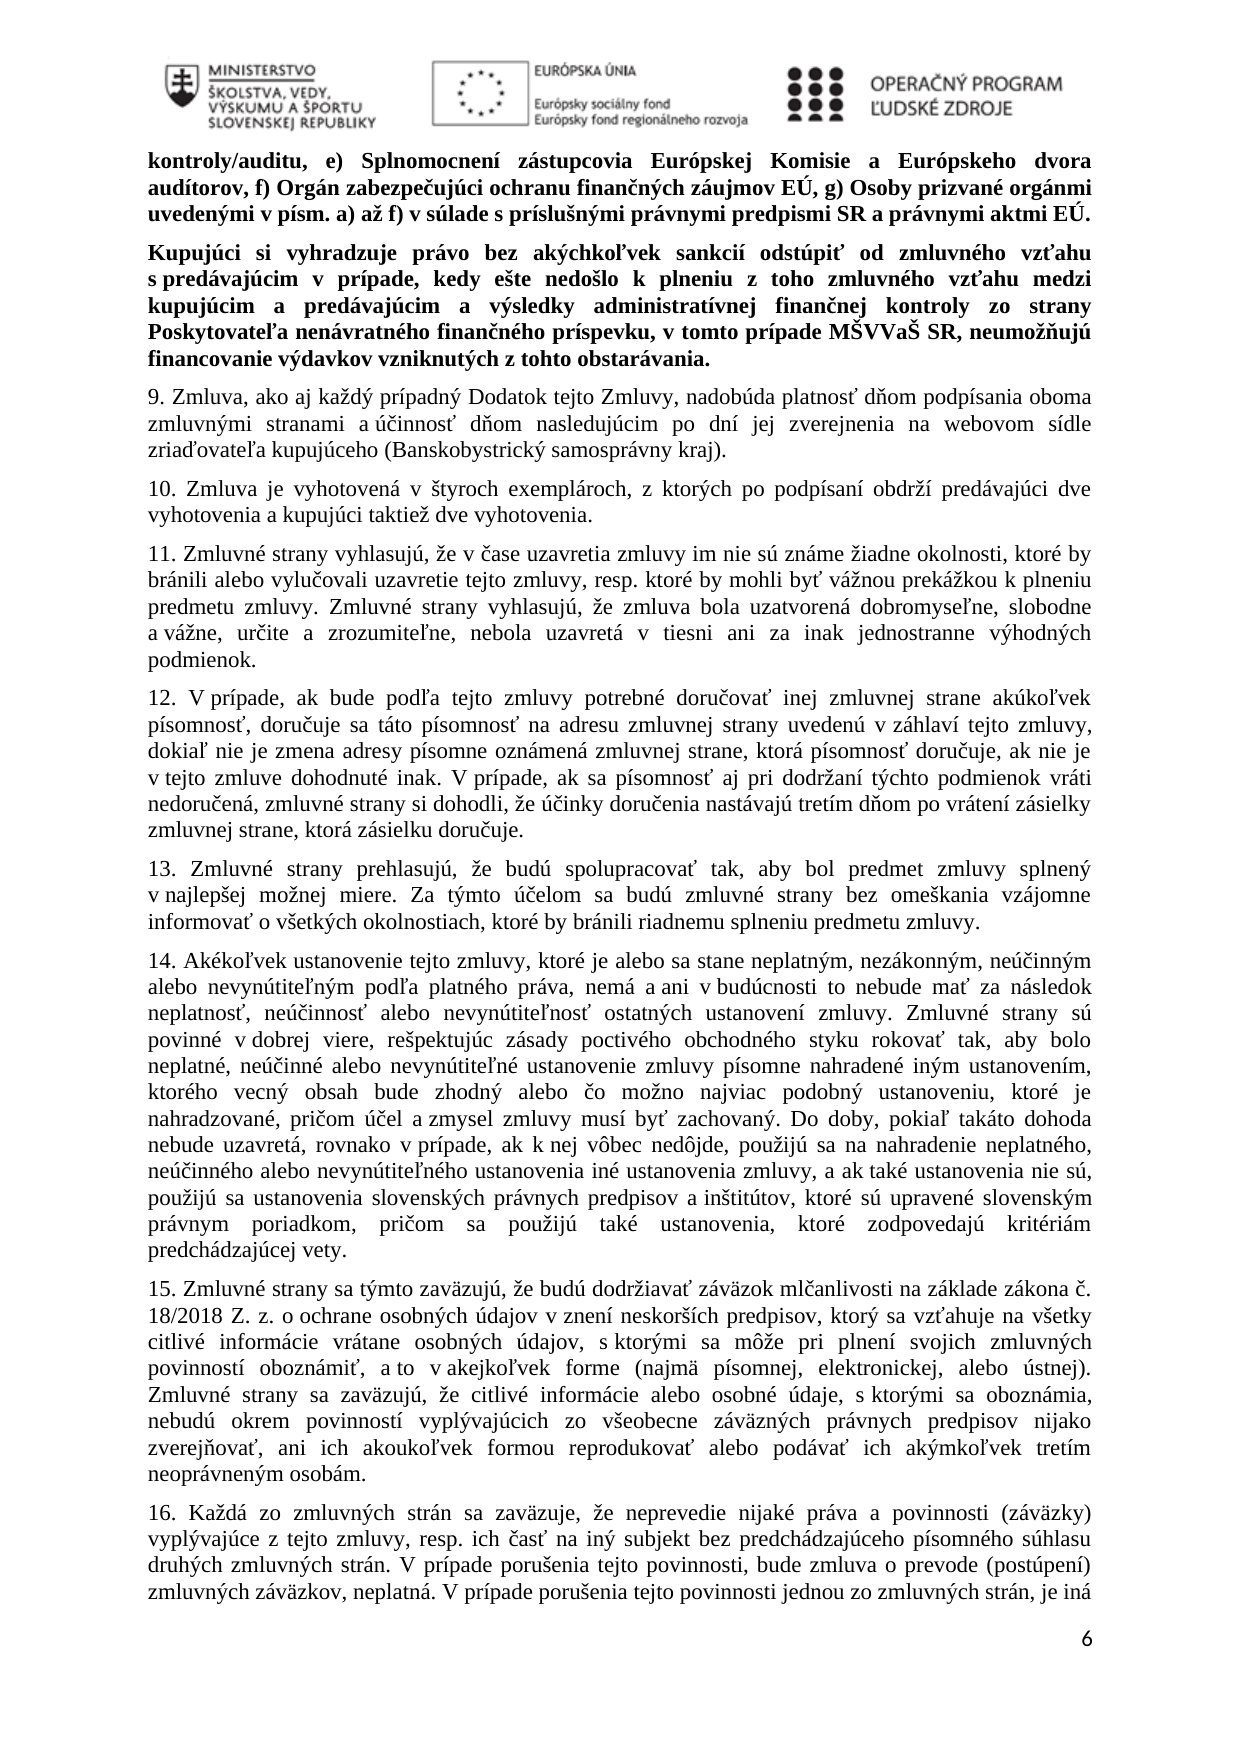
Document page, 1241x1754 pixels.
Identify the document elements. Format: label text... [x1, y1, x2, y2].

picture [147, 36, 1092, 169]
text Kupujúci si vyhradzuje právo bez akýchkoľvek sankcií odstúpiť od zmluvného vzťahu s predávajúcim v prípade, kedy ešte nedošlo k plneniu z toho zmluvného vzťahu medzi kupujúcim a predávajúcim a výsledky administratívnej finančnej kontroly zo strany Poskytovateľa nenávratného finančného príspevku, v tomto prípade MŠVVaŠ SR, neumožňujú financovanie výdavkov vzniknutých z tohto obstarávania. [148, 239, 1093, 371]
text 13. Zmluvné strany prehlasujú, že budú spolupracovať tak, aby bol predmet zmluvy splnený v najlepšej možnej miere. Za týmto účelom sa budú zmluvné strany bez omeškania vzájomne informovať o všetkých okolnostiach, ktoré by bránili riadnemu splneniu predmetu zmluvy. [148, 855, 1093, 934]
text 14. Akékoľvek ustanovenie tejto zmluvy, ktoré je alebo sa stane neplatným, nezákonným, neúčinným alebo nevynútiteľným podľa platného práva, nemá a ani v budúcnosti to nebude mať za následok neplatnosť, neúčinnosť alebo nevynútiteľnosť ostatných ustanovení zmluvy. Zmluvné strany sú povinné v dobrej viere, rešpektujúc zásady poctivého obchodného styku rokovať tak, aby bolo neplatné, neúčinné alebo nevynútiteľné ustanovenie zmluvy písomne nahradené iným ustanovením, ktorého vecný obsah bude zhodný alebo čo možno najviac podobný ustanoveniu, ktoré je nahradzované, pričom účel a zmysel zmluvy musí byť zachovaný. Do doby, pokiaľ takáto dohoda nebude uzavretá, rovnako v prípade, ak k nej vôbec nedôjde, použijú sa na nahradenie neplatného, neúčinného alebo nevynútiteľného ustanovenia iné ustanovenia zmluvy, a ak také ustanovenia nie sú, použijú sa ustanovenia slovenských právnych predpisov a inštitútov, ktoré sú upravené slovenským právnym poriadkom, pričom sa použijú také ustanovenia, ktoré zodpovedajú kritériám predchádzajúcej vety. [148, 947, 1093, 1263]
text 12. V prípade, ak bude podľa tejto zmluvy potrebné doručovať inej zmluvnej strane akúkoľvek písomnosť, doručuje sa táto písomnosť na adresu zmluvnej strany uvedenú v záhlaví tejto zmluvy, dokiaľ nie je zmena adresy písomne oznámená zmluvnej strane, ktorá písomnosť doručuje, ak nie je v tejto zmluve dohodnuté inak. V prípade, ak sa písomnosť aj pri dodržaní týchto podmienok vráti nedoručená, zmluvné strany si dohodli, že účinky doručenia nastávajú tretím dňom po vrátení zásielky zmluvnej strane, ktorá zásielku doručuje. [148, 684, 1093, 843]
text 15. Zmluvné strany sa týmto zaväzujú, že budú dodržiavať záväzok mlčanlivosti na základe zákona č. 18/2018 Z. z. o ochrane osobných údajov v znení neskorších predpisov, ktorý sa vzťahuje na všetky citlivé informácie vrátane osobných údajov, s ktorými sa môže pri plnení svojich zmluvných povinností oboznámiť, a to v akejkoľvek forme (najmä písomnej, elektronickej, alebo ústnej). Zmluvné strany sa zaväzujú, že citlivé informácie alebo osobné údaje, s ktorými sa oboznámia, nebudú okrem povinností vyplývajúcich zo všeobecne záväzných právnych predpisov nijako zverejňovať, ani ich akoukoľvek formou reprodukovať alebo podávať ich akýmkoľvek tretím neoprávneným osobám. [148, 1275, 1093, 1486]
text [148, 1499, 1093, 1604]
text 11. Zmluvné strany vyhlasujú, že v čase uzavretia zmluvy im nie sú známe žiadne okolnosti, ktoré by bránili alebo vylučovali uzavretie tejto zmluvy, resp. ktoré by mohli byť vážnou prekážkou k plneniu predmetu zmluvy. Zmluvné strany vyhlasujú, že zmluva bola uzatvorená dobromyseľne, slobodne a vážne, určite a zrozumiteľne, nebola uzavretá v tiesni ani za inak jednostranne výhodných podmienok. [148, 540, 1093, 672]
text 10. Zmluva je vyhotovená v štyroch exemplároch, z ktorých po podpísaní obdrží predávajúci dve vyhotovenia a kupujúci taktiež dve vyhotovenia. [148, 475, 1093, 528]
text 9. Zmluva, ako aj každý prípadný Dodatok tejto Zmluvy, nadobúda platnosť dňom podpísania oboma zmluvnými stranami a účinnosť dňom nasledujúcim po dní jej zverejnenia na webovom sídle zriaďovateľa kupujúceho (Banskobystrický samosprávny kraj). [148, 383, 1093, 462]
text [148, 148, 1093, 227]
